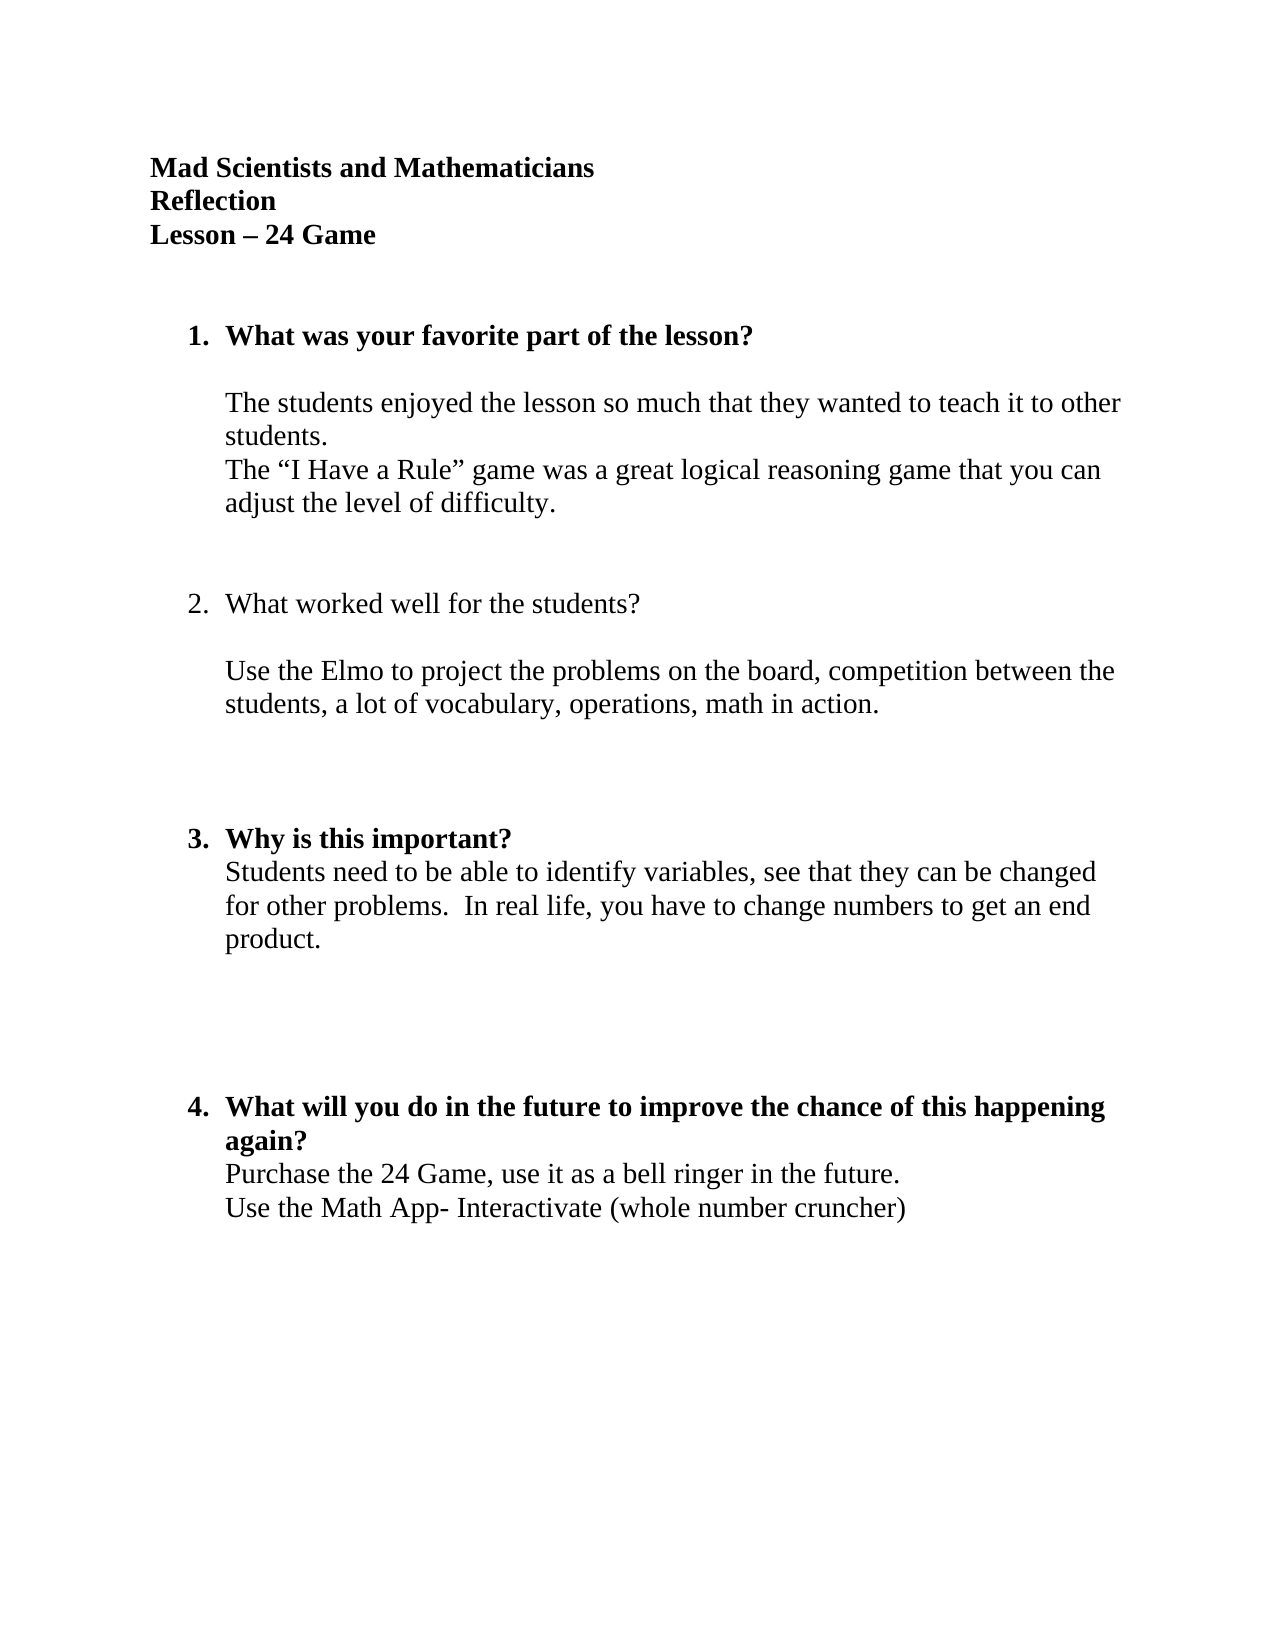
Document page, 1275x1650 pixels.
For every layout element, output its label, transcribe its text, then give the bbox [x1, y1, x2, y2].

list What will you do in the future to improve the chance of this happening again? [187, 1089, 1125, 1156]
text Reflection [150, 183, 1125, 217]
text Students need to be able to identify variables, see that they can be changed for other problems. In real life, you have to change numbers to get an end product. [225, 854, 1125, 955]
text Mad Scientists and Mathematicians [150, 150, 1125, 183]
list What was your favorite part of the lesson? [187, 318, 1125, 351]
text The students enjoyed the lesson so much that they wanted to teach it to other students. [225, 385, 1125, 452]
list Use the Math App- Interactivate (whole number cruncher) [225, 1190, 1125, 1223]
text The “I Have a Rule” game was a great logical reasoning game that you can adjust the level of difficulty. [225, 452, 1125, 519]
text Use the Elmo to project the problems on the board, competition between the students, a lot of vocabulary, operations, math in action. [225, 653, 1125, 720]
list Why is this important? [187, 821, 1125, 854]
text Lesson – 24 Game [150, 217, 1125, 251]
list Purchase the 24 Game, use it as a bell ringer in the future. [225, 1156, 1125, 1190]
list What worked well for the students? [187, 586, 1125, 619]
